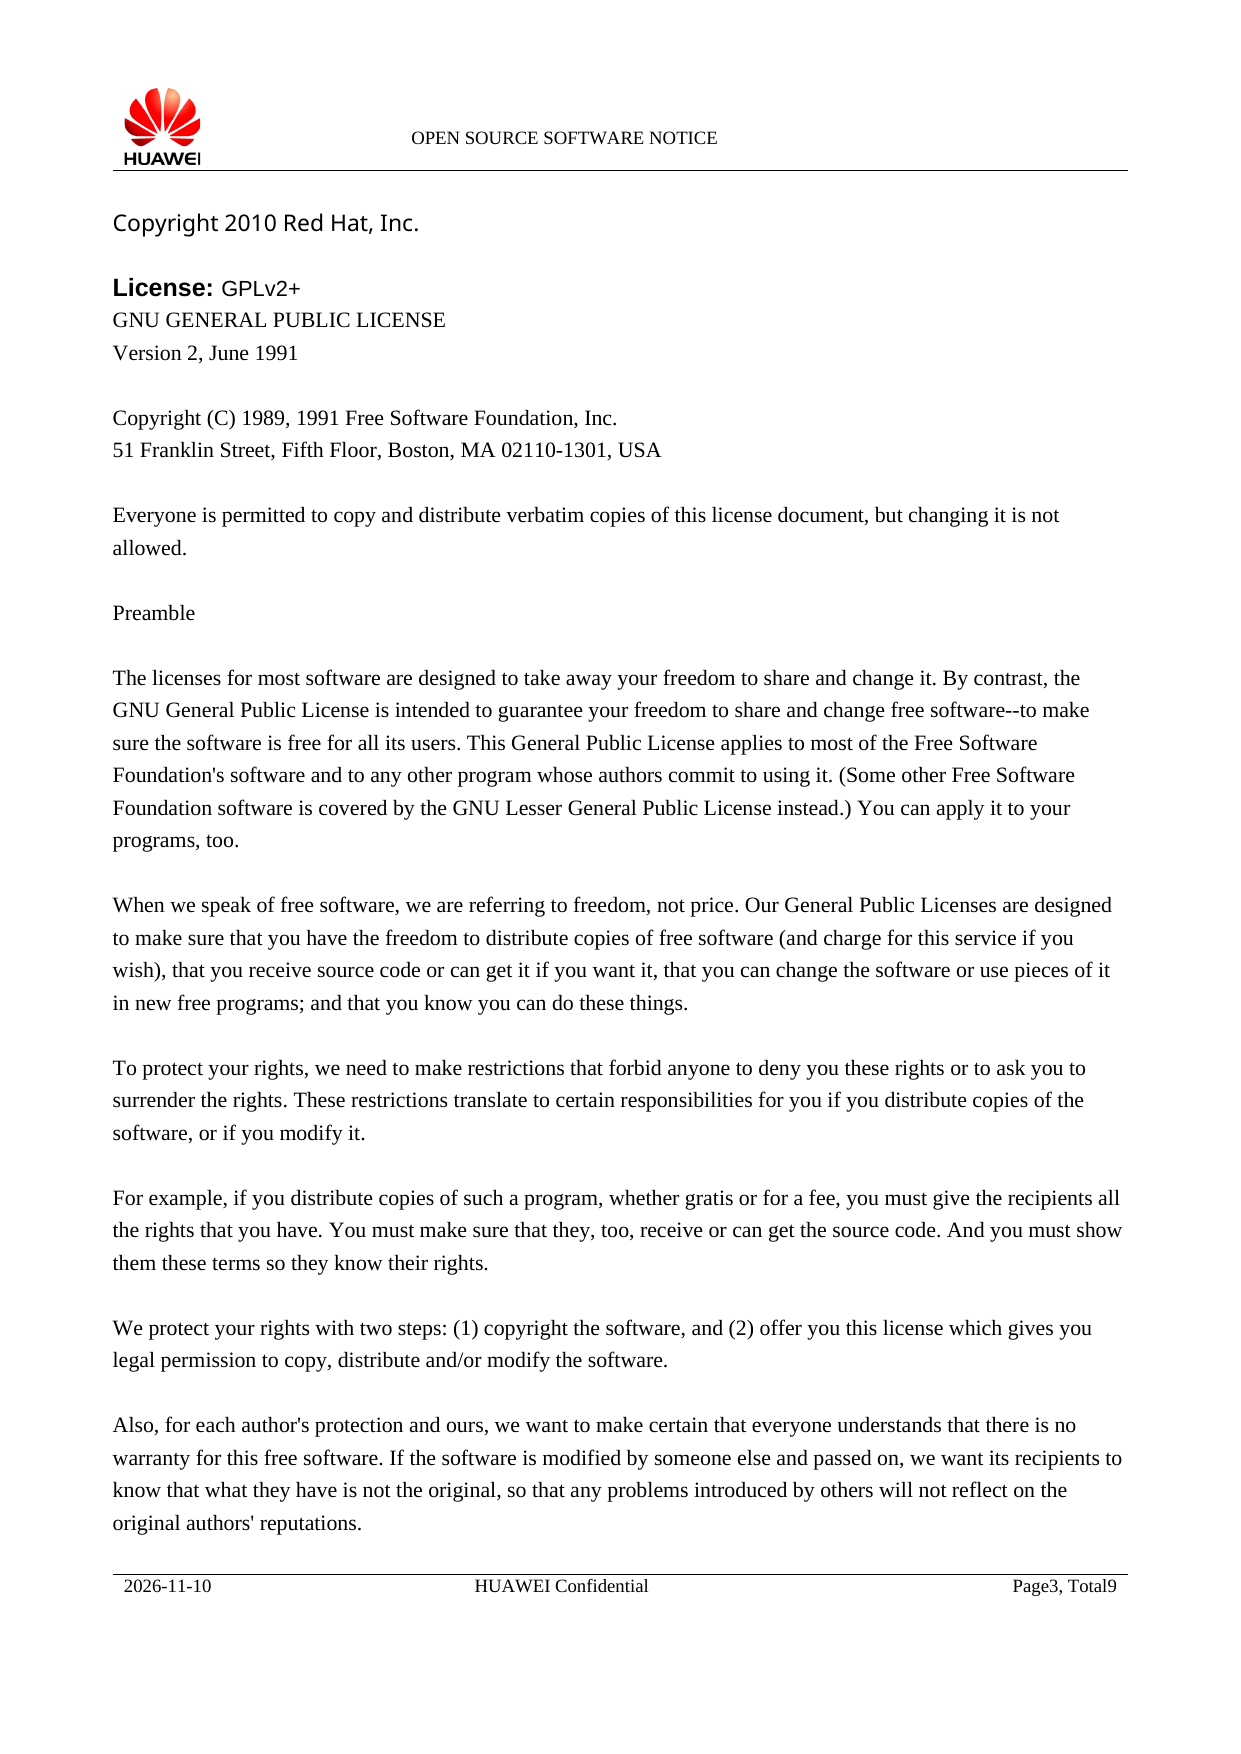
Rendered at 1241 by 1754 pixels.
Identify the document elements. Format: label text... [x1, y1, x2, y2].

picture [124, 88, 201, 165]
text License: GPLv2+ [112, 271, 1128, 304]
